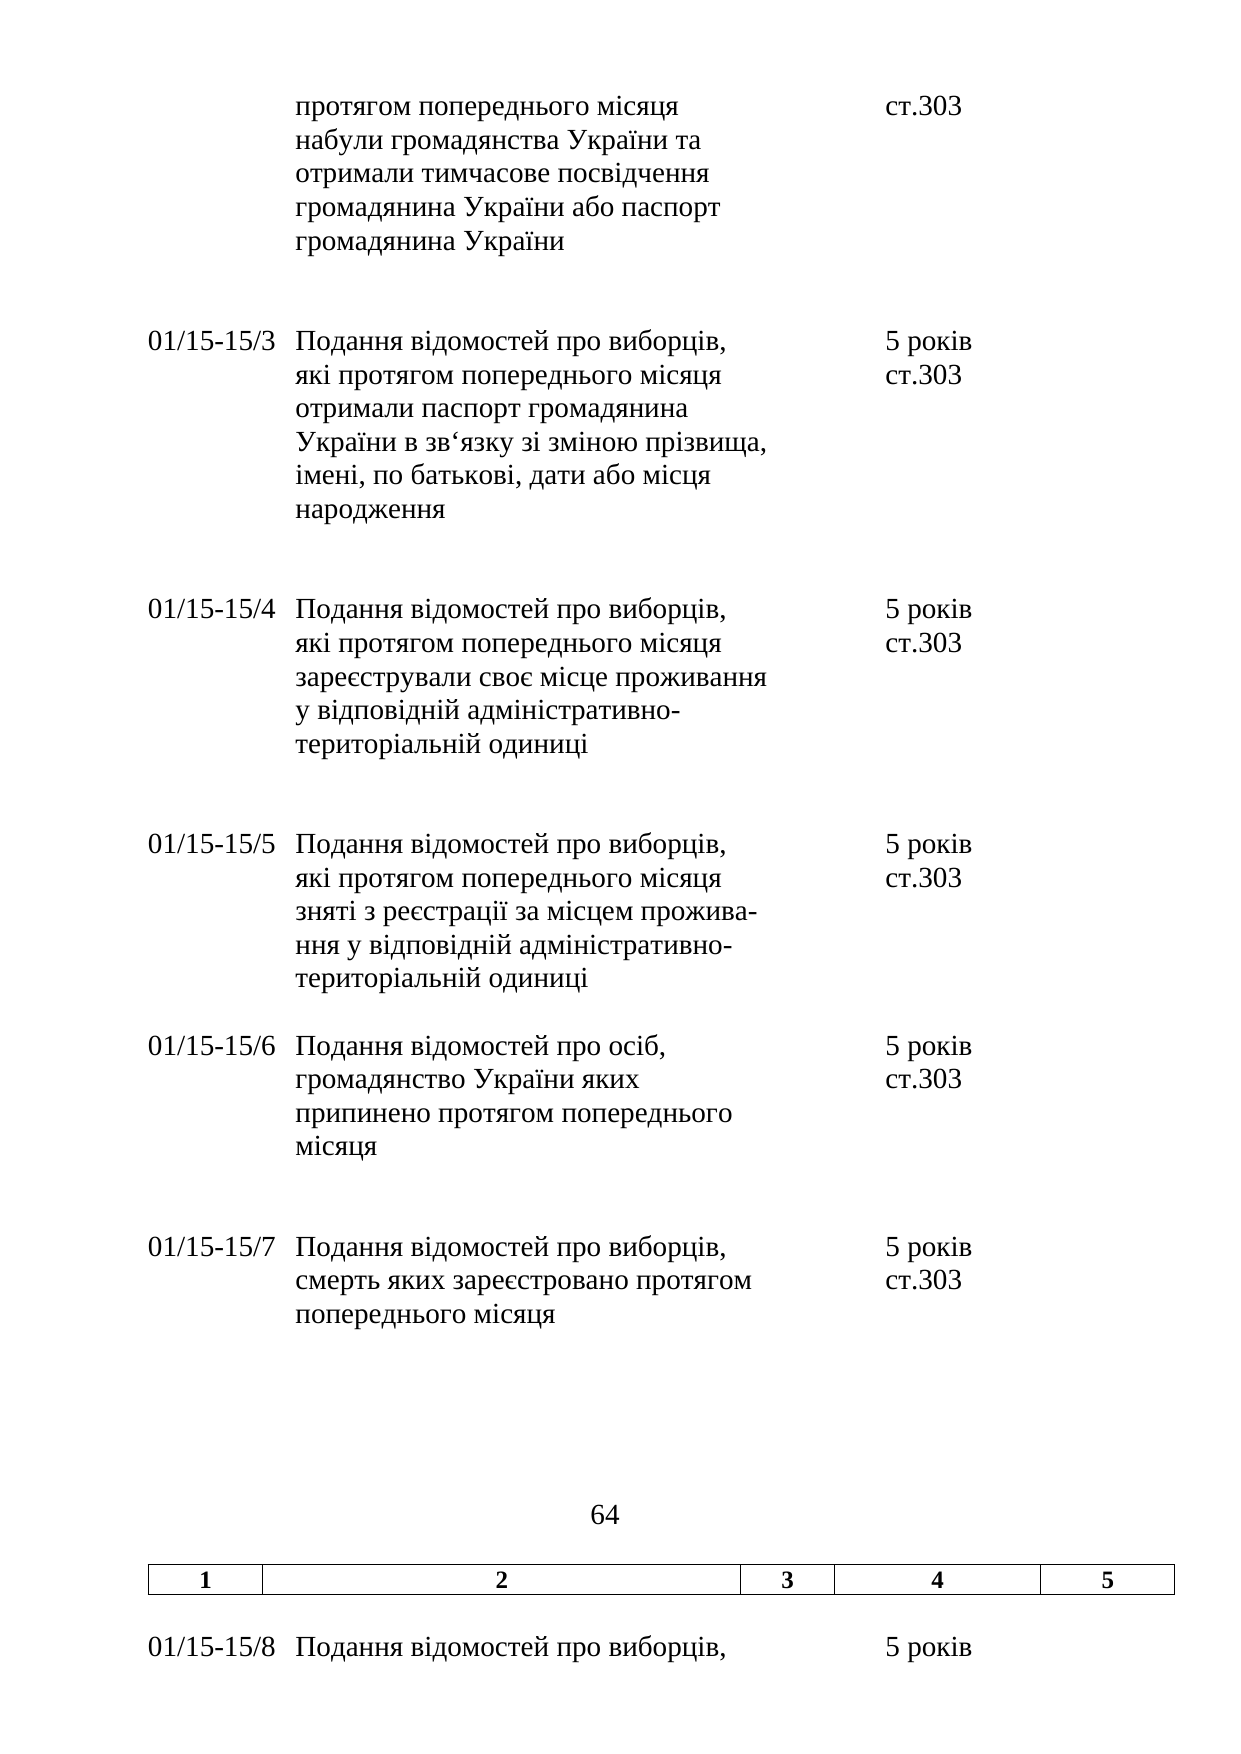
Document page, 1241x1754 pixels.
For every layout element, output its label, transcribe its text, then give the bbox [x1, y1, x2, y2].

text отримали паспорт громадянина [148, 390, 1152, 424]
text набули громадянства України та [148, 122, 1152, 156]
text 01/15-15/7 Подання відомостей про виборців, 5 років [148, 1229, 1152, 1262]
text зареєстрували своє місце проживання [148, 659, 1152, 692]
text отримали тимчасове посвідчення [148, 156, 1152, 189]
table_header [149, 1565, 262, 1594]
text територіальній одиниці [148, 961, 1152, 994]
text громадянина України або паспорт [148, 189, 1152, 223]
text 01/15-15/5 Подання відомостей про виборців, 5 років [148, 826, 1152, 860]
text попереднього місяця [148, 1296, 1152, 1329]
text які протягом попереднього місяця ст.303 [148, 625, 1152, 659]
text 01/15-15/3 Подання відомостей про виборців, 5 років [148, 323, 1152, 357]
text територіальній одиниці [148, 726, 1152, 759]
text громадянина України [148, 223, 1152, 256]
text 01/15-15/6 Подання відомостей про осіб, 5 років [148, 1028, 1152, 1061]
text які протягом попереднього місяця ст.303 [148, 357, 1152, 390]
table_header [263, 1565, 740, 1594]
text громадянство України яких ст.303 [148, 1061, 1152, 1095]
text які протягом попереднього місяця ст.303 [148, 860, 1152, 893]
text України в зв‘язку зі зміною прізвища, [148, 424, 1152, 457]
text народження [148, 491, 1152, 524]
text імені, по батькові, дати або місця [148, 457, 1152, 491]
text протягом попереднього місяця ст.303 [148, 88, 1152, 122]
text у відповідній адміністративно- [148, 692, 1152, 726]
text зняті з реєстрації за місцем прожива- [148, 893, 1152, 927]
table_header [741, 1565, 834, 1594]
text місяця [148, 1128, 1152, 1162]
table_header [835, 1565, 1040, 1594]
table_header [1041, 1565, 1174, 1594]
text смерть яких зареєстровано протягом ст.303 [148, 1262, 1152, 1296]
text 64 [148, 1497, 1152, 1531]
text припинено протягом попереднього [148, 1095, 1152, 1128]
text 01/15-15/8 Подання відомостей про виборців, 5 років [148, 1629, 1152, 1662]
text ння у відповідній адміністративно- [148, 927, 1152, 961]
text 01/15-15/4 Подання відомостей про виборців, 5 років [148, 592, 1152, 625]
